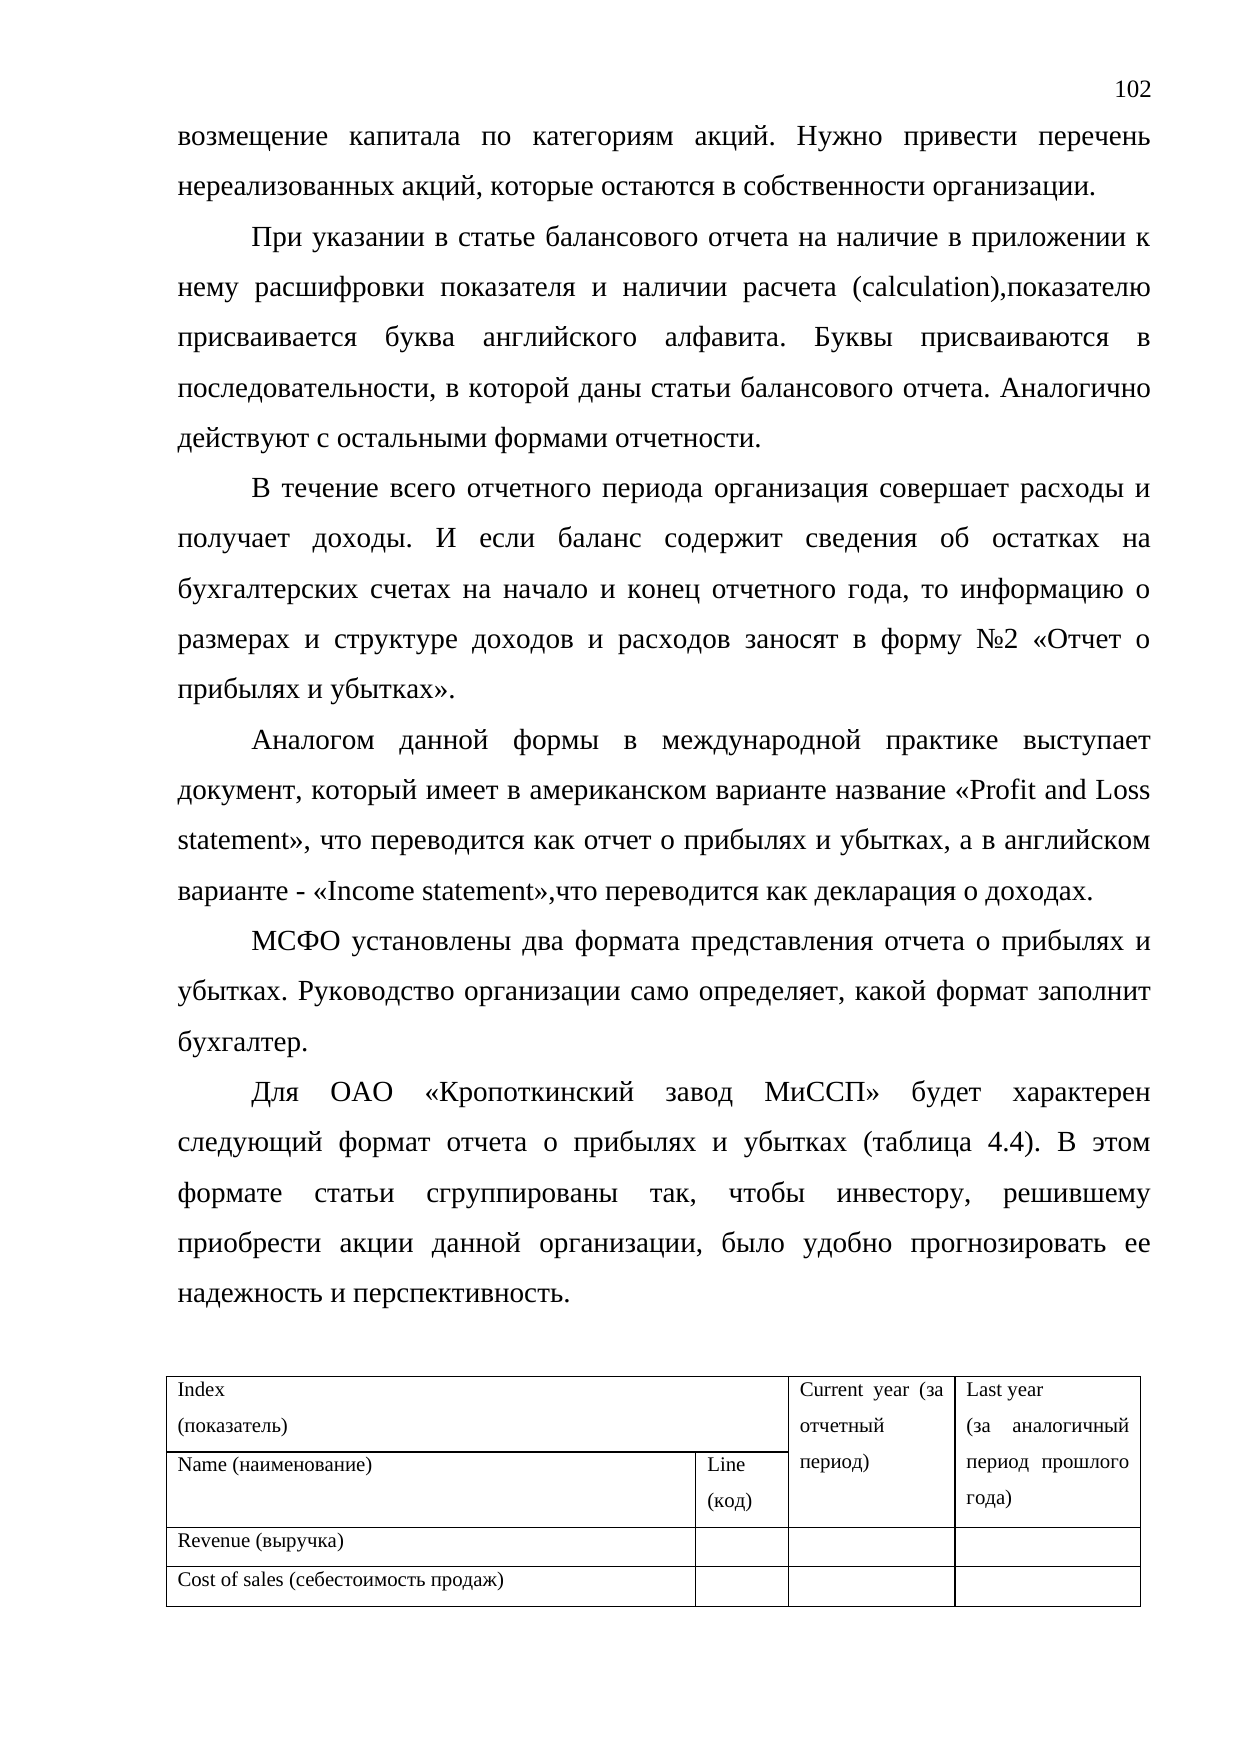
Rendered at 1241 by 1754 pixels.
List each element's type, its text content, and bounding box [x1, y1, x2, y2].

table_header Last year (за аналогичный период прошлого года) [956, 1377, 1140, 1527]
text МСФО установлены два формата представления отчета о прибылях и убытках. Руководство организации само определяет, какой формат заполнит бухгалтер. [177, 923, 1152, 1057]
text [177, 118, 1152, 202]
table_cell Revenue (выручка) [167, 1528, 695, 1566]
table_cell [696, 1567, 788, 1606]
table_cell [956, 1567, 1140, 1606]
table_cell [696, 1528, 788, 1566]
table_cell Line (код) [696, 1453, 788, 1527]
text При указании в статье балансового отчета на наличие в приложении к нему расшифровки показателя и наличии расчета (calculation),показателю присваивается буква английского алфавита. Буквы присваиваются в последовательности, в которой даны статьи балансового отчета. Аналогично действуют с остальными формами отчетности. [177, 219, 1152, 453]
text Аналогом данной формы в международной практике выступает документ, который имеет в американском варианте название «Profit and Loss statement», что переводится как отчет о прибылях и убытках, а в английском варианте - «Income statement»,что переводится как декларация о доходах. [177, 722, 1152, 906]
text В течение всего отчетного периода организация совершает расходы и получает доходы. И если баланс содержит сведения об остатках на бухгалтерских счетах на начало и конец отчетного года, то информацию о размерах и структуре доходов и расходов заносят в форму №2 «Отчет о прибылях и убытках». [177, 470, 1152, 705]
text Для ОАО «Кропоткинский завод МиССП» будет характерен следующий формат отчета о прибылях и убытках (таблица 4.4). В этом формате статьи сгруппированы так, чтобы инвестору, решившему приобрести акции данной организации, было удобно прогнозировать ее надежность и перспективность. [177, 1074, 1152, 1309]
table_header Current year (за отчетный период) [789, 1377, 954, 1527]
table_cell [956, 1528, 1140, 1566]
table_cell Name (наименование) [167, 1453, 695, 1527]
table_header Index (показатель) [167, 1377, 788, 1451]
table_cell [789, 1528, 954, 1566]
table_cell [789, 1567, 954, 1606]
table_cell Cost of sales (себестоимость продаж) [167, 1567, 695, 1606]
